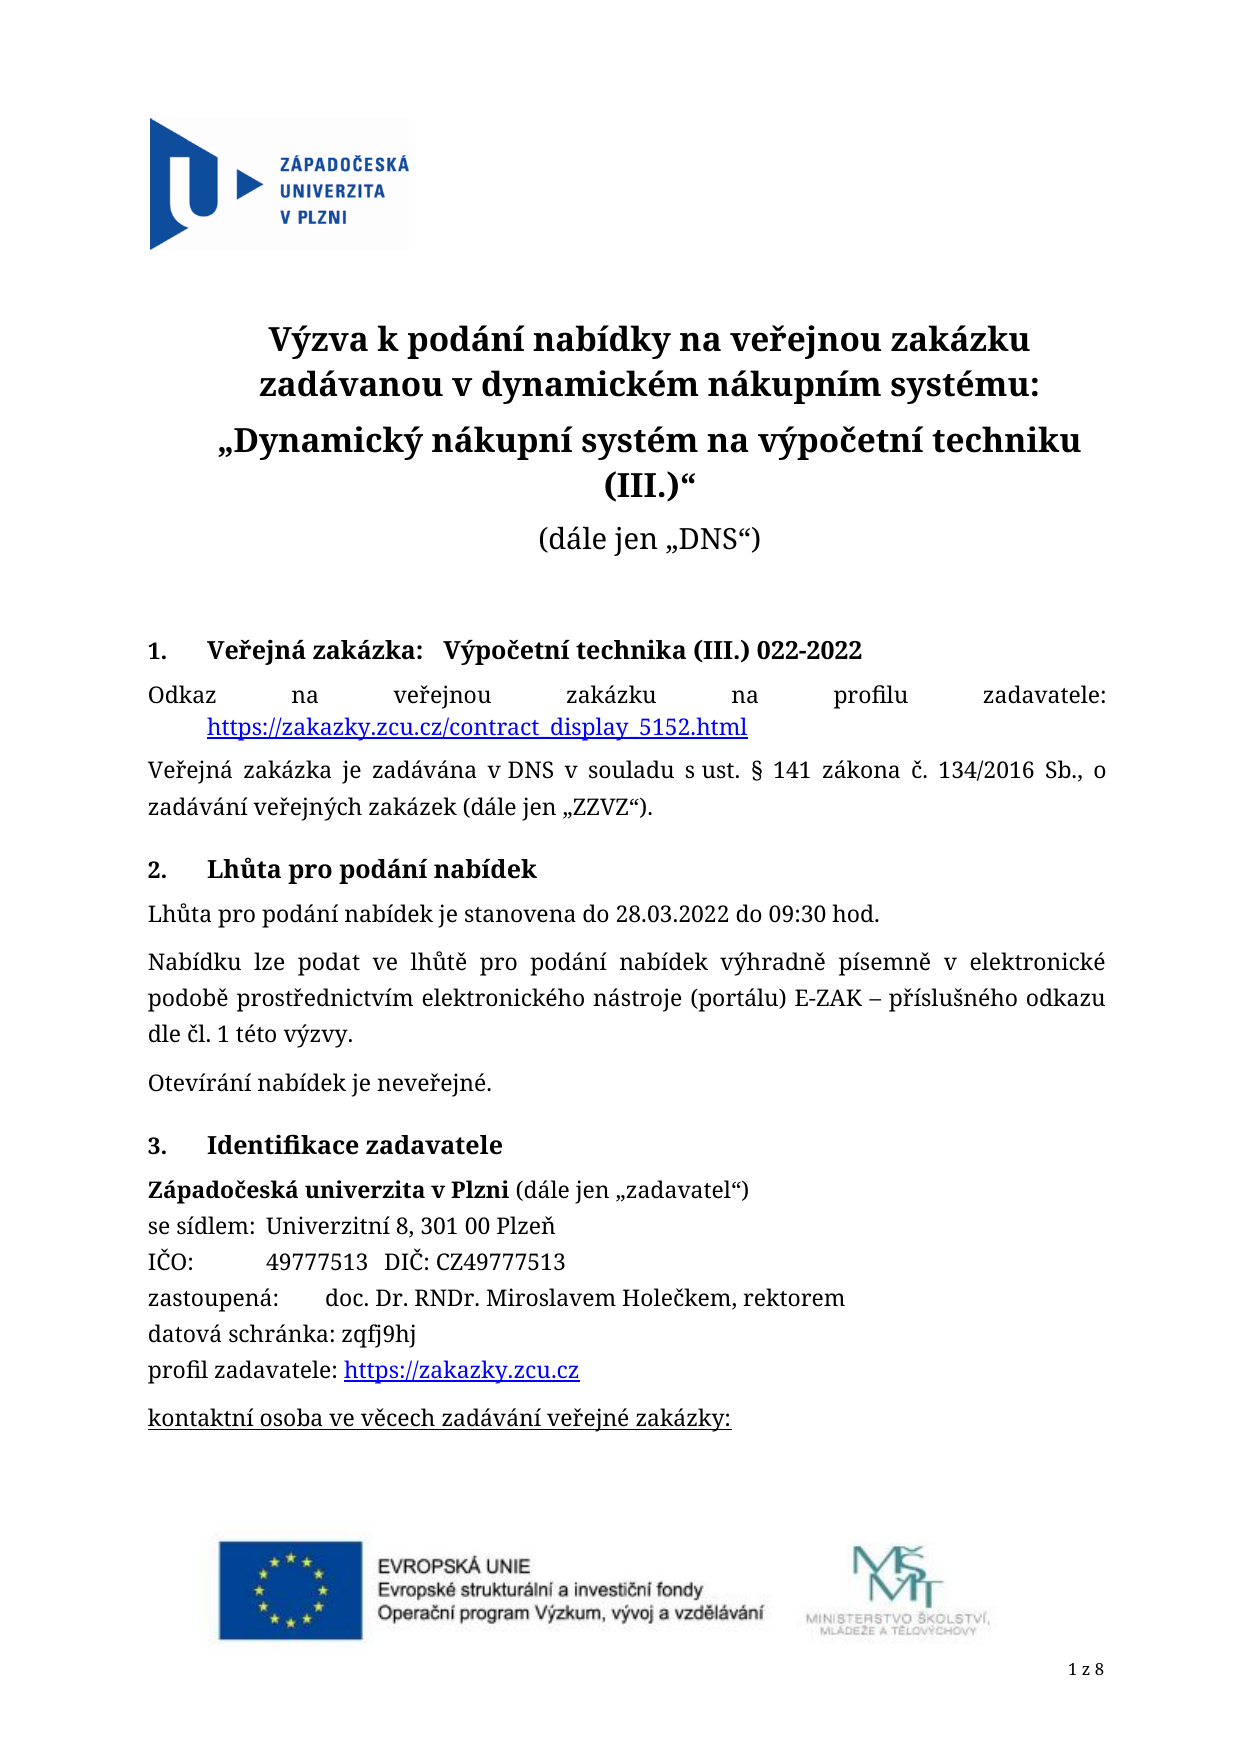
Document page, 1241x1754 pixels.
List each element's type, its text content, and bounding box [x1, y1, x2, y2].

text Odkaz na veřejnou zakázku na profilu zadavatele: https://zakazky.zcu.cz/contract_display_5152.html [148, 679, 1107, 742]
subtitle Lhůta pro podání nabídek [148, 851, 1107, 885]
text zastoupená: doc. Dr. RNDr. Miroslavem Holečkem, rektorem [148, 1282, 1107, 1313]
text datová schránka: zqfj9hj [148, 1318, 1107, 1349]
picture [150, 118, 409, 250]
text Otevírání nabídek je neveřejné. [148, 1067, 1107, 1098]
text Nabídku lze podat ve lhůtě pro podání nabídek výhradně písemně v elektronické podobě prostřednictvím elektronického nástroje (portálu) E-ZAK – příslušného odkazu dle čl. 1 této výzvy. [148, 946, 1107, 1049]
text profil zadavatele: https://zakazky.zcu.cz [148, 1354, 1107, 1385]
text „Dynamický nákupní systém na výpočetní techniku (III.)“ [192, 417, 1107, 508]
text Lhůta pro podání nabídek je stanovena do 28.03.2022 do 09:30 hod. [148, 898, 1107, 929]
text Západočeská univerzita v Plzni (dále jen „zadavatel“) [148, 1174, 1107, 1205]
text IČO: 49777513 DIČ: CZ49777513 [148, 1246, 1107, 1277]
text se sídlem: Univerzitní 8, 301 00 Plzeň [148, 1210, 1107, 1241]
text Veřejná zakázka je zadávána v DNS v souladu s ust. § 141 zákona č. 134/2016 Sb., o zadávání veřejných zakázek (dále jen „ZZVZ“). [148, 754, 1107, 822]
subtitle Veřejná zakázka: Výpočetní technika (III.) 022-2022 [148, 633, 1107, 667]
subtitle Identifikace zadavatele [148, 1128, 1107, 1162]
text Výzva k podání nabídky na veřejnou zakázku zadávanou v dynamickém nákupním systému: [192, 316, 1107, 406]
text (dále jen „DNS“) [192, 518, 1107, 558]
text kontaktní osoba ve věcech zadávání veřejné zakázky: [148, 1402, 1107, 1433]
picture [147, 1493, 1068, 1676]
